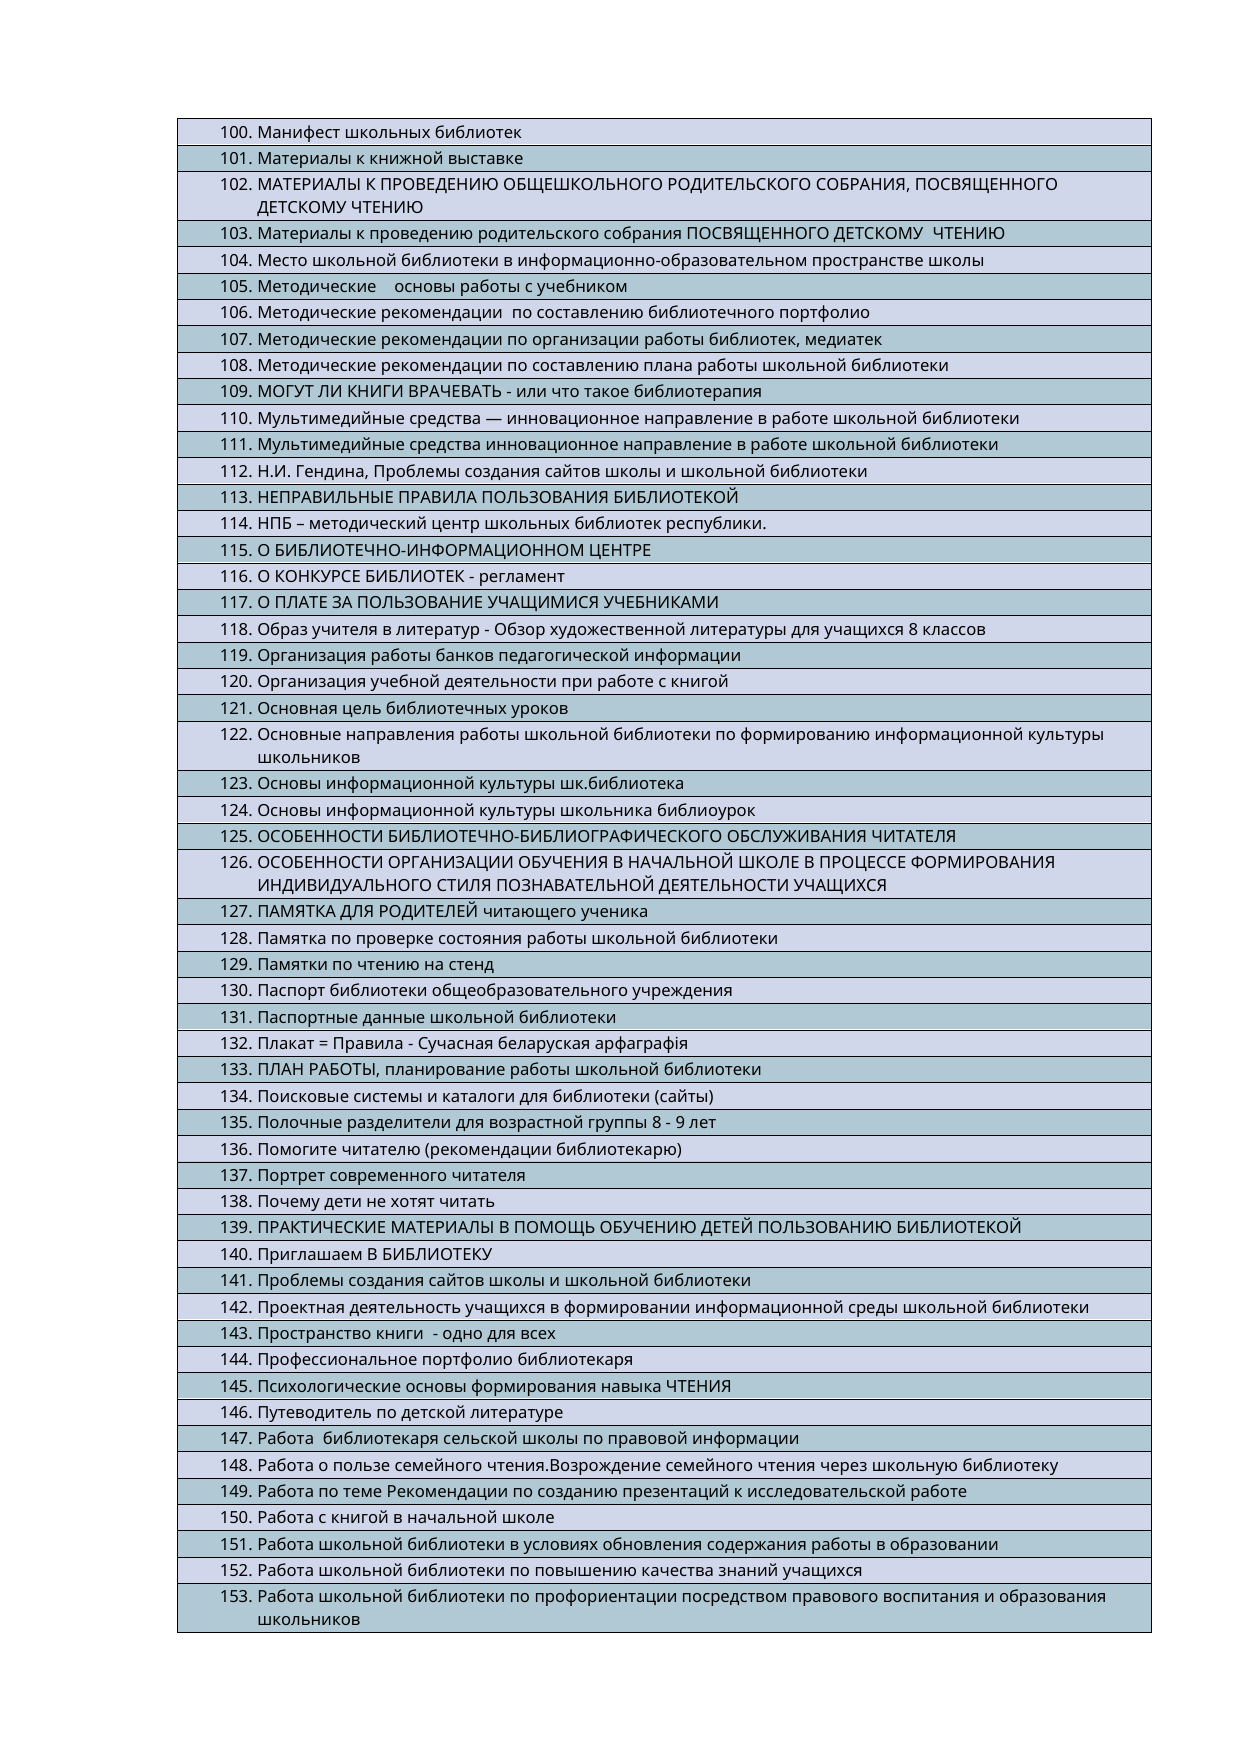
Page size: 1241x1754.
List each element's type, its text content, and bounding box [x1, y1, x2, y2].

table_cell Путеводитель по детской литературе [178, 1400, 1151, 1425]
table_cell ПРАКТИЧЕСКИЕ МАТЕРИАЛЫ В ПОМОЩЬ ОБУЧЕНИЮ ДЕТЕЙ ПОЛЬЗОВАНИЮ БИБЛИОТЕКОЙ [178, 1215, 1151, 1240]
table_cell НЕПРАВИЛЬНЫЕ ПРАВИЛА ПОЛЬЗОВАНИЯ БИБЛИОТЕКОЙ [178, 485, 1151, 510]
table_cell О ПЛАТЕ ЗА ПОЛЬЗОВАНИЕ УЧАЩИМИСЯ УЧЕБНИКАМИ [178, 590, 1151, 615]
table_cell Место школьной библиотеки в информационно-образовательном пространстве школы [178, 247, 1151, 273]
table_cell МОГУТ ЛИ КНИГИ ВРАЧЕВАТЬ - или что такое библиотерапия [178, 379, 1151, 404]
table_cell Материалы к книжной выставке [178, 146, 1151, 171]
table_cell Работа школьной библиотеки по повышению качества знаний учащихся [178, 1558, 1151, 1583]
table_cell Портрет современного читателя [178, 1163, 1151, 1188]
table_cell Методические основы работы с учебником [178, 274, 1151, 299]
table_cell Пространство книги - одно для всех [178, 1321, 1151, 1346]
table_cell Помогите читателю (рекомендации библиотекарю) [178, 1136, 1151, 1161]
table_cell О КОНКУРСЕ БИБЛИОТЕК - регламент [178, 564, 1151, 589]
table_cell Работа школьной библиотеки по профориентации посредством правового воспитания и образования школьников [178, 1584, 1151, 1632]
table_cell Основные направления работы школьной библиотеки по формированию информационной культуры школьников [178, 722, 1151, 770]
table_cell Паспортные данные школьной библиотеки [178, 1004, 1151, 1029]
table_cell Работа школьной библиотеки в условиях обновления содержания работы в образовании [178, 1531, 1151, 1557]
table_cell Плакат = Правила - Сучасная беларуская арфаграфiя [178, 1031, 1151, 1056]
table_cell НПБ – методический центр школьных библиотек республики. [178, 511, 1151, 536]
table_cell Мультимедийные средства — инновационное направление в работе школьной библиотеки [178, 405, 1151, 431]
table_cell Паспорт библиотеки общеобразовательного учреждения [178, 978, 1151, 1003]
table_cell Полочные разделители для возрастной группы 8 - 9 лет [178, 1110, 1151, 1135]
table_cell МАТЕРИАЛЫ К ПРОВЕДЕНИЮ ОБЩЕШКОЛЬНОГО РОДИТЕЛЬСКОГО СОБРАНИЯ, ПОСВЯЩЕННОГО ДЕТСКОМУ ЧТЕНИЮ [178, 172, 1151, 220]
table_cell Манифест школьных библиотек [178, 119, 1151, 144]
table_cell Работа о пользе семейного чтения.Возрождение семейного чтения через школьную библиотеку [178, 1452, 1151, 1478]
table_cell Н.И. Гендина, Проблемы создания сайтов школы и школьной библиотеки [178, 458, 1151, 483]
table_cell Приглашаем В БИБЛИОТЕКУ [178, 1241, 1151, 1267]
table_cell Проблемы создания сайтов школы и школьной библиотеки [178, 1268, 1151, 1293]
table_cell ОСОБЕННОСТИ БИБЛИОТЕЧНО-БИБЛИОГРАФИЧЕСКОГО ОБСЛУЖИВАНИЯ ЧИТАТЕЛЯ [178, 824, 1151, 849]
table_cell Основная цель библиотечных уроков [178, 695, 1151, 721]
table_cell Памятки по чтению на стенд [178, 952, 1151, 977]
table_cell Материалы к проведению родительского собрания ПОСВЯЩЕННОГО ДЕТСКОМУ ЧТЕНИЮ [178, 221, 1151, 246]
table_cell Работа с книгой в начальной школе [178, 1505, 1151, 1530]
table_cell Организация работы банков педагогической информации [178, 643, 1151, 668]
table_cell Основы информационной культуры школьника библиоурок [178, 797, 1151, 822]
table_cell Методические рекомендации по составлению библиотечного портфолио [178, 300, 1151, 325]
table_cell Работа по теме Рекомендации по созданию презентаций к исследовательской работе [178, 1479, 1151, 1504]
table_cell Психологические основы формирования навыка ЧТЕНИЯ [178, 1373, 1151, 1398]
table_cell Работа библиотекаря сельской школы по правовой информации [178, 1426, 1151, 1451]
table_cell ПАМЯТКА ДЛЯ РОДИТЕЛЕЙ читающего ученика [178, 899, 1151, 924]
table_cell Профессиональное портфолио библиотекаря [178, 1347, 1151, 1372]
table_cell Организация учебной деятельности при работе с книгой [178, 669, 1151, 694]
table_cell Почему дети не хотят читать [178, 1189, 1151, 1214]
table_cell Памятка по проверке состояния работы школьной библиотеки [178, 925, 1151, 951]
table_cell Поисковые системы и каталоги для библиотеки (сайты) [178, 1083, 1151, 1109]
table_cell Проектная деятельность учащихся в формировании информационной среды школьной библиотеки [178, 1294, 1151, 1319]
table_cell Основы информационной культуры шк.библиотека [178, 771, 1151, 796]
table_cell Образ учителя в литератур - Обзор художественной литературы для учащихся 8 классов [178, 616, 1151, 642]
table_cell Мультимедийные средства инновационное направление в работе школьной библиотеки [178, 432, 1151, 457]
table_cell ОСОБЕННОСТИ ОРГАНИЗАЦИИ ОБУЧЕНИЯ В НАЧАЛЬНОЙ ШКОЛЕ В ПРОЦЕССЕ ФОРМИРОВАНИЯ ИНДИВИДУАЛЬНОГО СТИЛЯ ПОЗНАВАТЕЛЬНОЙ ДЕЯТЕЛЬНОСТИ УЧАЩИХСЯ [178, 850, 1151, 898]
table_cell О БИБЛИОТЕЧНО-ИНФОРМАЦИОННОМ ЦЕНТРЕ [178, 537, 1151, 562]
table_cell Методические рекомендации по организации работы библиотек, медиатек [178, 326, 1151, 352]
table_cell Методические рекомендации по составлению плана работы школьной библиотеки [178, 353, 1151, 378]
table_cell ПЛАН РАБОТЫ, планирование работы школьной библиотеки [178, 1057, 1151, 1082]
